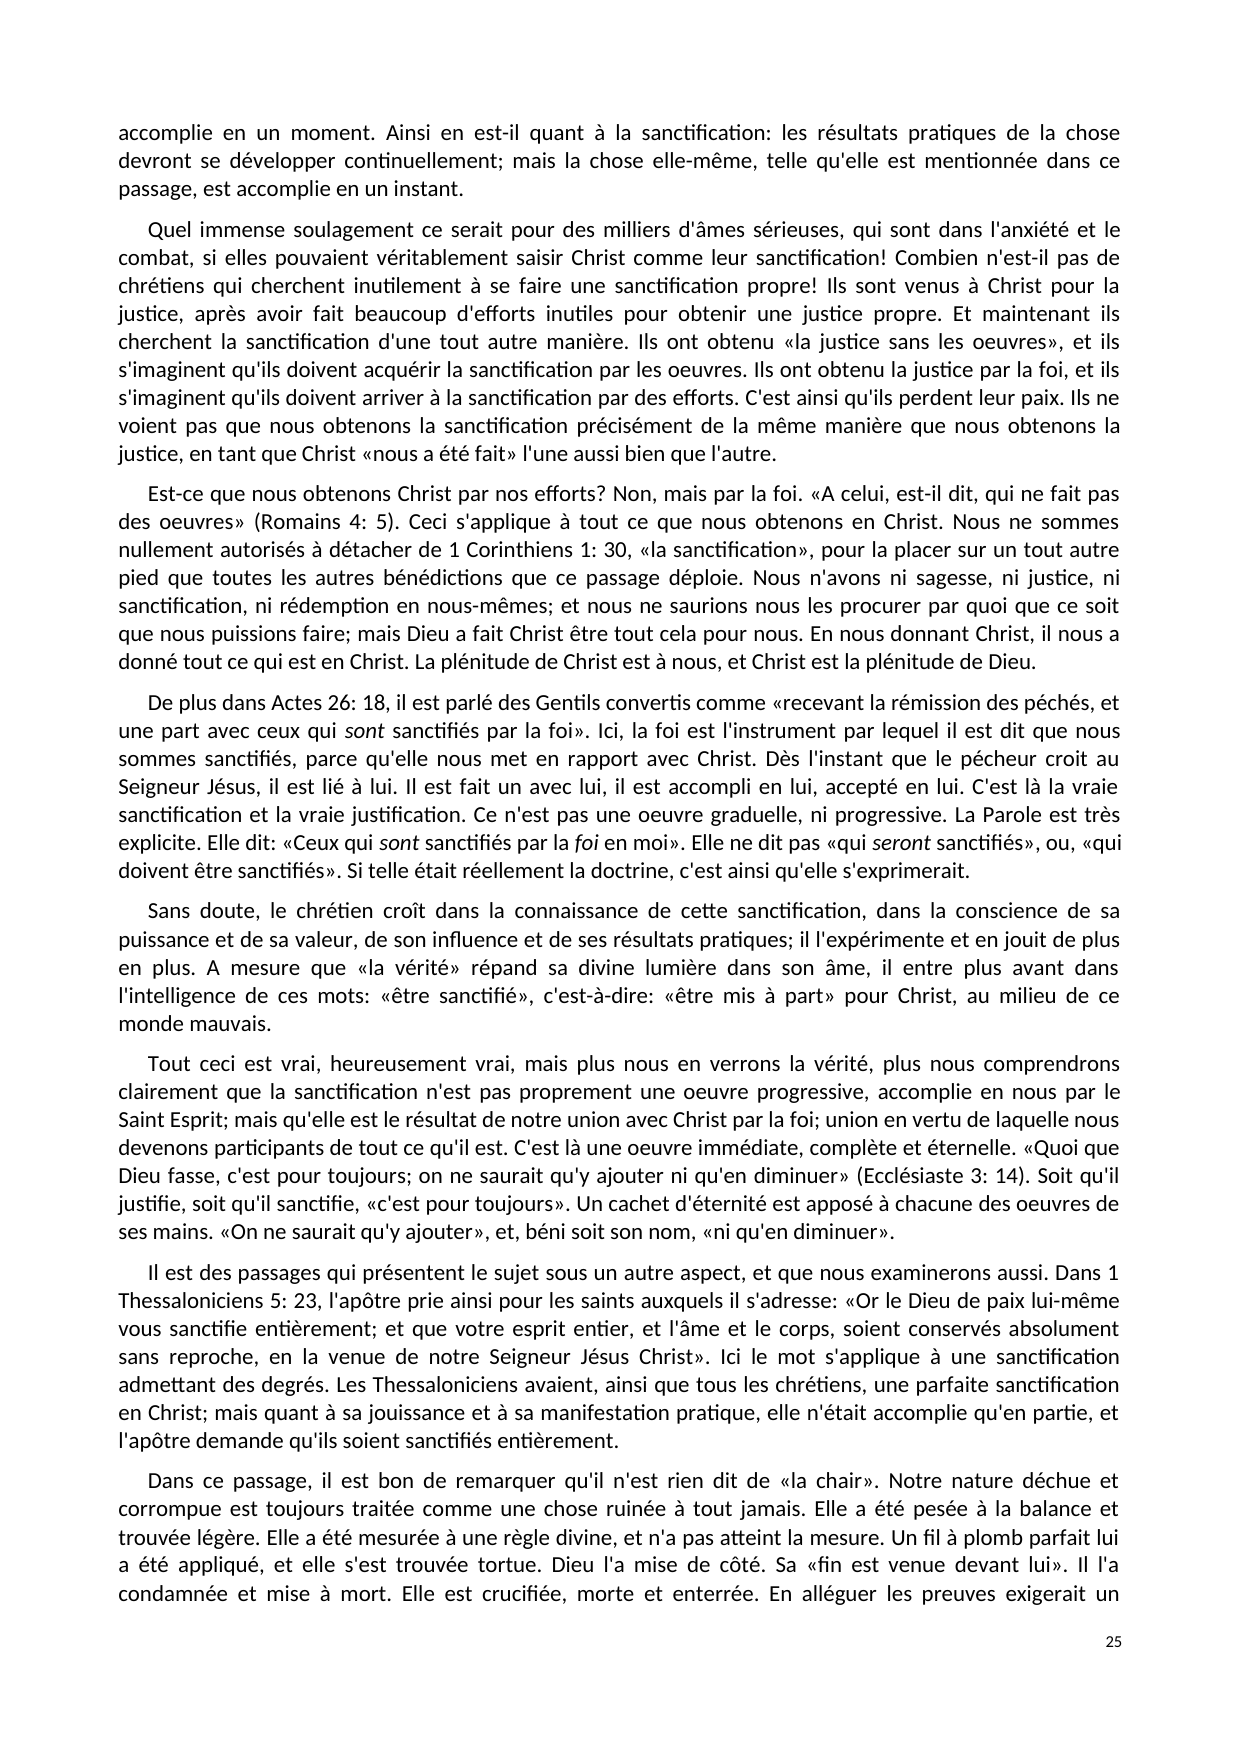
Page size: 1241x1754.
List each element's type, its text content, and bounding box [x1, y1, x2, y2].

text De plus dans Actes 26: 18, il est parlé des Gentils convertis comme «recevant la rémission des péchés, et une part avec ceux qui sont sanctifiés par la foi». Ici, la foi est l'instrument par lequel il est dit que nous sommes sanctifiés, parce qu'elle nous met en rapport avec Christ. Dès l'instant que le pécheur croit au Seigneur Jésus, il est lié à lui. Il est fait un avec lui, il est accompli en lui, accepté en lui. C'est là la vraie sanctification et la vraie justification. Ce n'est pas une oeuvre graduelle, ni progressive. La Parole est très explicite. Elle dit: «Ceux qui sont sanctifiés par la foi en moi». Elle ne dit pas «qui seront sanctifiés», ou, «qui doivent être sanctifiés». Si telle était réellement la doctrine, c'est ainsi qu'elle s'exprimerait. [118, 688, 1122, 884]
text Est-ce que nous obtenons Christ par nos efforts? Non, mais par la foi. «A celui, est-il dit, qui ne fait pas des oeuvres» (Romains 4: 5). Ceci s'applique à tout ce que nous obtenons en Christ. Nous ne sommes nullement autorisés à détacher de 1 Corinthiens 1: 30, «la sanctification», pour la placer sur un tout autre pied que toutes les autres bénédictions que ce passage déploie. Nous n'avons ni sagesse, ni justice, ni sanctification, ni rédemption en nous-mêmes; et nous ne saurions nous les procurer par quoi que ce soit que nous puissions faire; mais Dieu a fait Christ être tout cela pour nous. En nous donnant Christ, il nous a donné tout ce qui est en Christ. La plénitude de Christ est à nous, et Christ est la plénitude de Dieu. [118, 479, 1122, 676]
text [118, 1467, 1122, 1607]
text Il est des passages qui présentent le sujet sous un autre aspect, et que nous examinerons aussi. Dans 1 Thessaloniciens 5: 23, l'apôtre prie ainsi pour les saints auxquels il s'adresse: «Or le Dieu de paix lui-même vous sanctifie entièrement; et que votre esprit entier, et l'âme et le corps, soient conservés absolument sans reproche, en la venue de notre Seigneur Jésus Christ». Ici le mot s'applique à une sanctification admettant des degrés. Les Thessaloniciens avaient, ainsi que tous les chrétiens, une parfaite sanctification en Christ; mais quant à sa jouissance et à sa manifestation pratique, elle n'était accomplie qu'en partie, et l'apôtre demande qu'ils soient sanctifiés entièrement. [118, 1258, 1122, 1454]
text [118, 118, 1122, 202]
text Tout ceci est vrai, heureusement vrai, mais plus nous en verrons la vérité, plus nous comprendrons clairement que la sanctification n'est pas proprement une oeuvre progressive, accomplie en nous par le Saint Esprit; mais qu'elle est le résultat de notre union avec Christ par la foi; union en vertu de laquelle nous devenons participants de tout ce qu'il est. C'est là une oeuvre immédiate, complète et éternelle. «Quoi que Dieu fasse, c'est pour toujours; on ne saurait qu'y ajouter ni qu'en diminuer» (Ecclésiaste 3: 14). Soit qu'il justifie, soit qu'il sanctifie, «c'est pour toujours». Un cachet d'éternité est apposé à chacune des oeuvres de ses mains. «On ne saurait qu'y ajouter», et, béni soit son nom, «ni qu'en diminuer». [118, 1049, 1122, 1245]
text Sans doute, le chrétien croît dans la connaissance de cette sanctification, dans la conscience de sa puissance et de sa valeur, de son influence et de ses résultats pratiques; il l'expérimente et en jouit de plus en plus. A mesure que «la vérité» répand sa divine lumière dans son âme, il entre plus avant dans l'intelligence de ces mots: «être sanctifié», c'est-à-dire: «être mis à part» pour Christ, au milieu de ce monde mauvais. [118, 897, 1122, 1037]
text Quel immense soulagement ce serait pour des milliers d'âmes sérieuses, qui sont dans l'anxiété et le combat, si elles pouvaient véritablement saisir Christ comme leur sanctification! Combien n'est-il pas de chrétiens qui cherchent inutilement à se faire une sanctification propre! Ils sont venus à Christ pour la justice, après avoir fait beaucoup d'efforts inutiles pour obtenir une justice propre. Et maintenant ils cherchent la sanctification d'une tout autre manière. Ils ont obtenu «la justice sans les oeuvres», et ils s'imaginent qu'ils doivent acquérir la sanctification par les oeuvres. Ils ont obtenu la justice par la foi, et ils s'imaginent qu'ils doivent arriver à la sanctification par des efforts. C'est ainsi qu'ils perdent leur paix. Ils ne voient pas que nous obtenons la sanctification précisément de la même manière que nous obtenons la justice, en tant que Christ «nous a été fait» l'une aussi bien que l'autre. [118, 215, 1122, 467]
